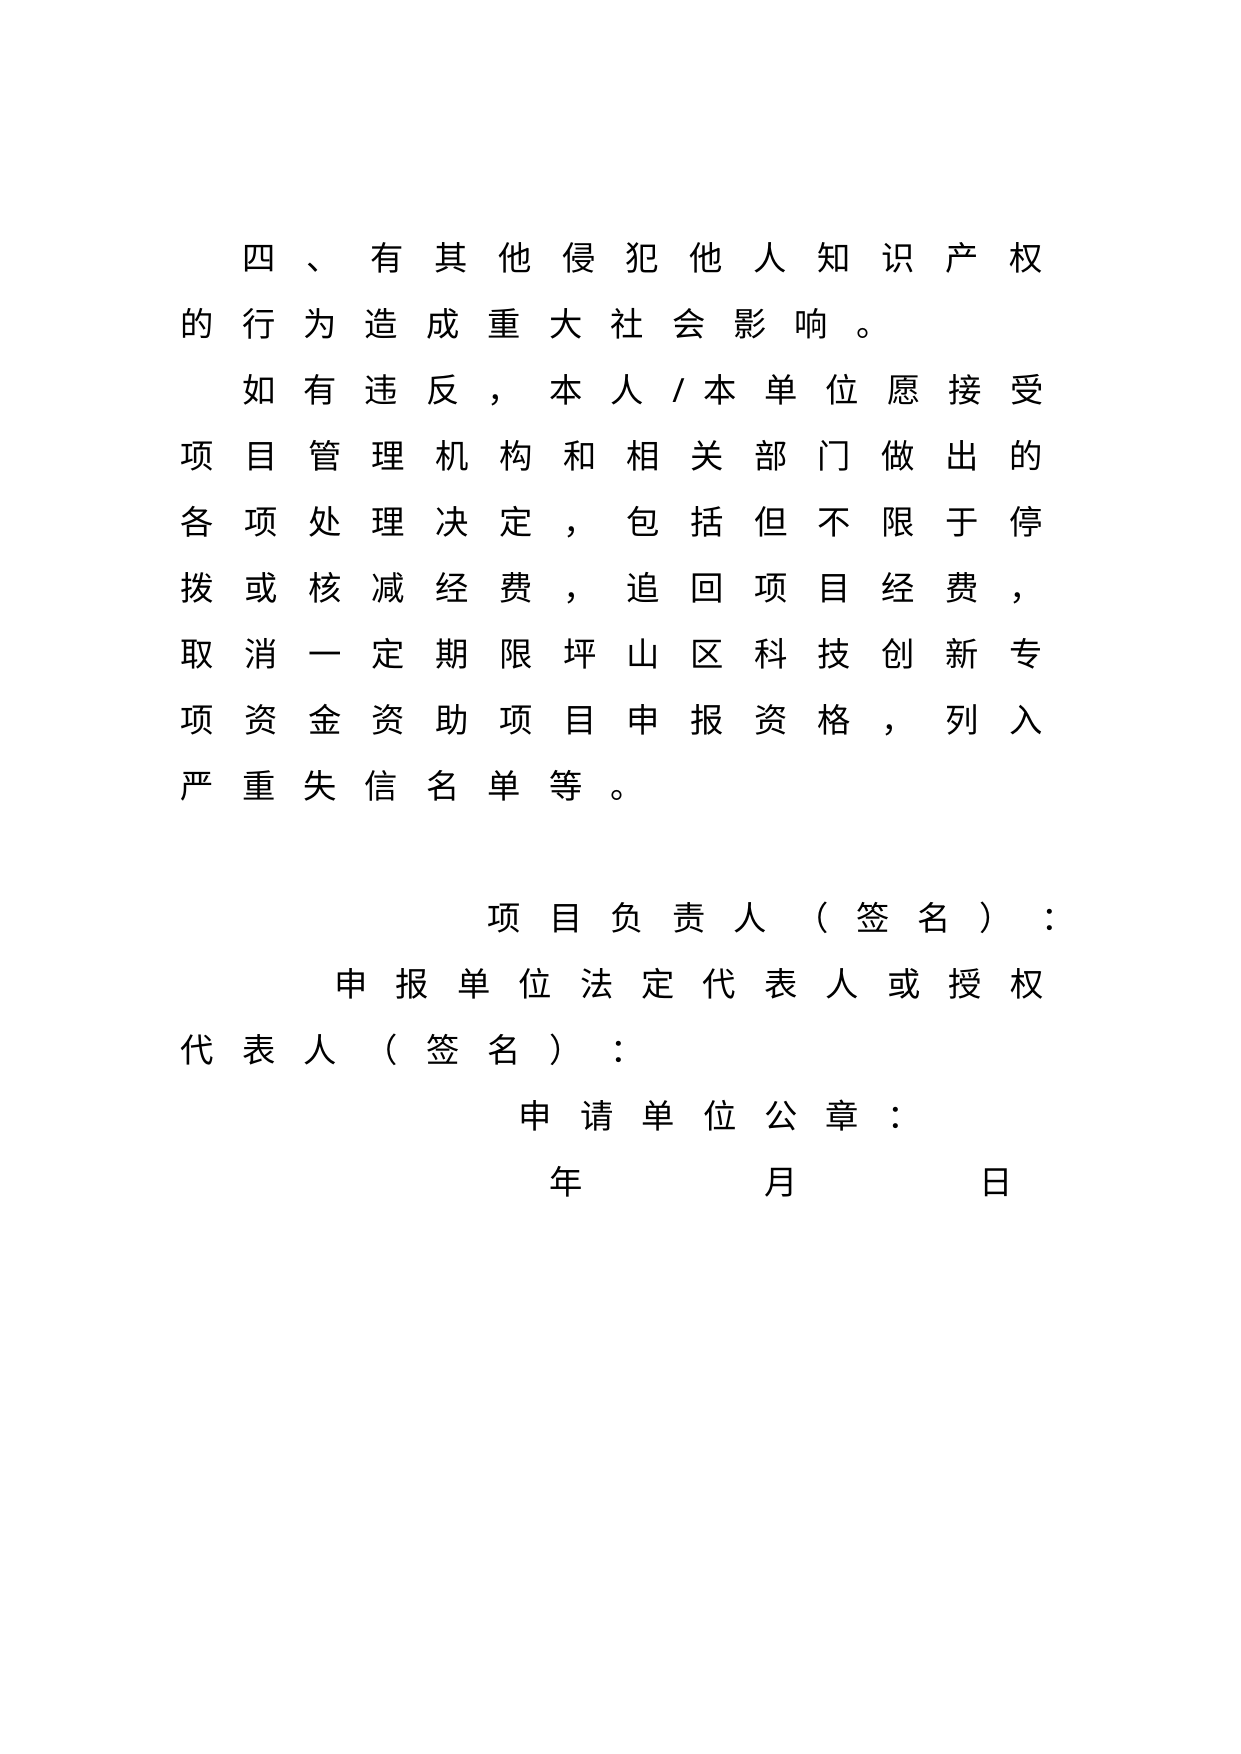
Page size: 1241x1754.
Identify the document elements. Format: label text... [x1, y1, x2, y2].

text 年 月 日 [180, 1147, 1072, 1213]
text 项目负责人（签名）： [180, 883, 1072, 949]
text 四、有其他侵犯他人知识产权的行为造成重大社会影响。 [180, 222, 1072, 354]
text 申请单位公章： [180, 1081, 1072, 1147]
text 如有违反，本人/本单位愿接受项目管理机构和相关部门做出的各项处理决定，包括但不限于停拨或核减经费，追回项目经费，取消一定期限坪山区科技创新专项资金资助项目申报资格，列入严重失信名单等。 [180, 354, 1072, 817]
text 申报单位法定代表人或授权代表人（签名）： [180, 949, 1072, 1081]
